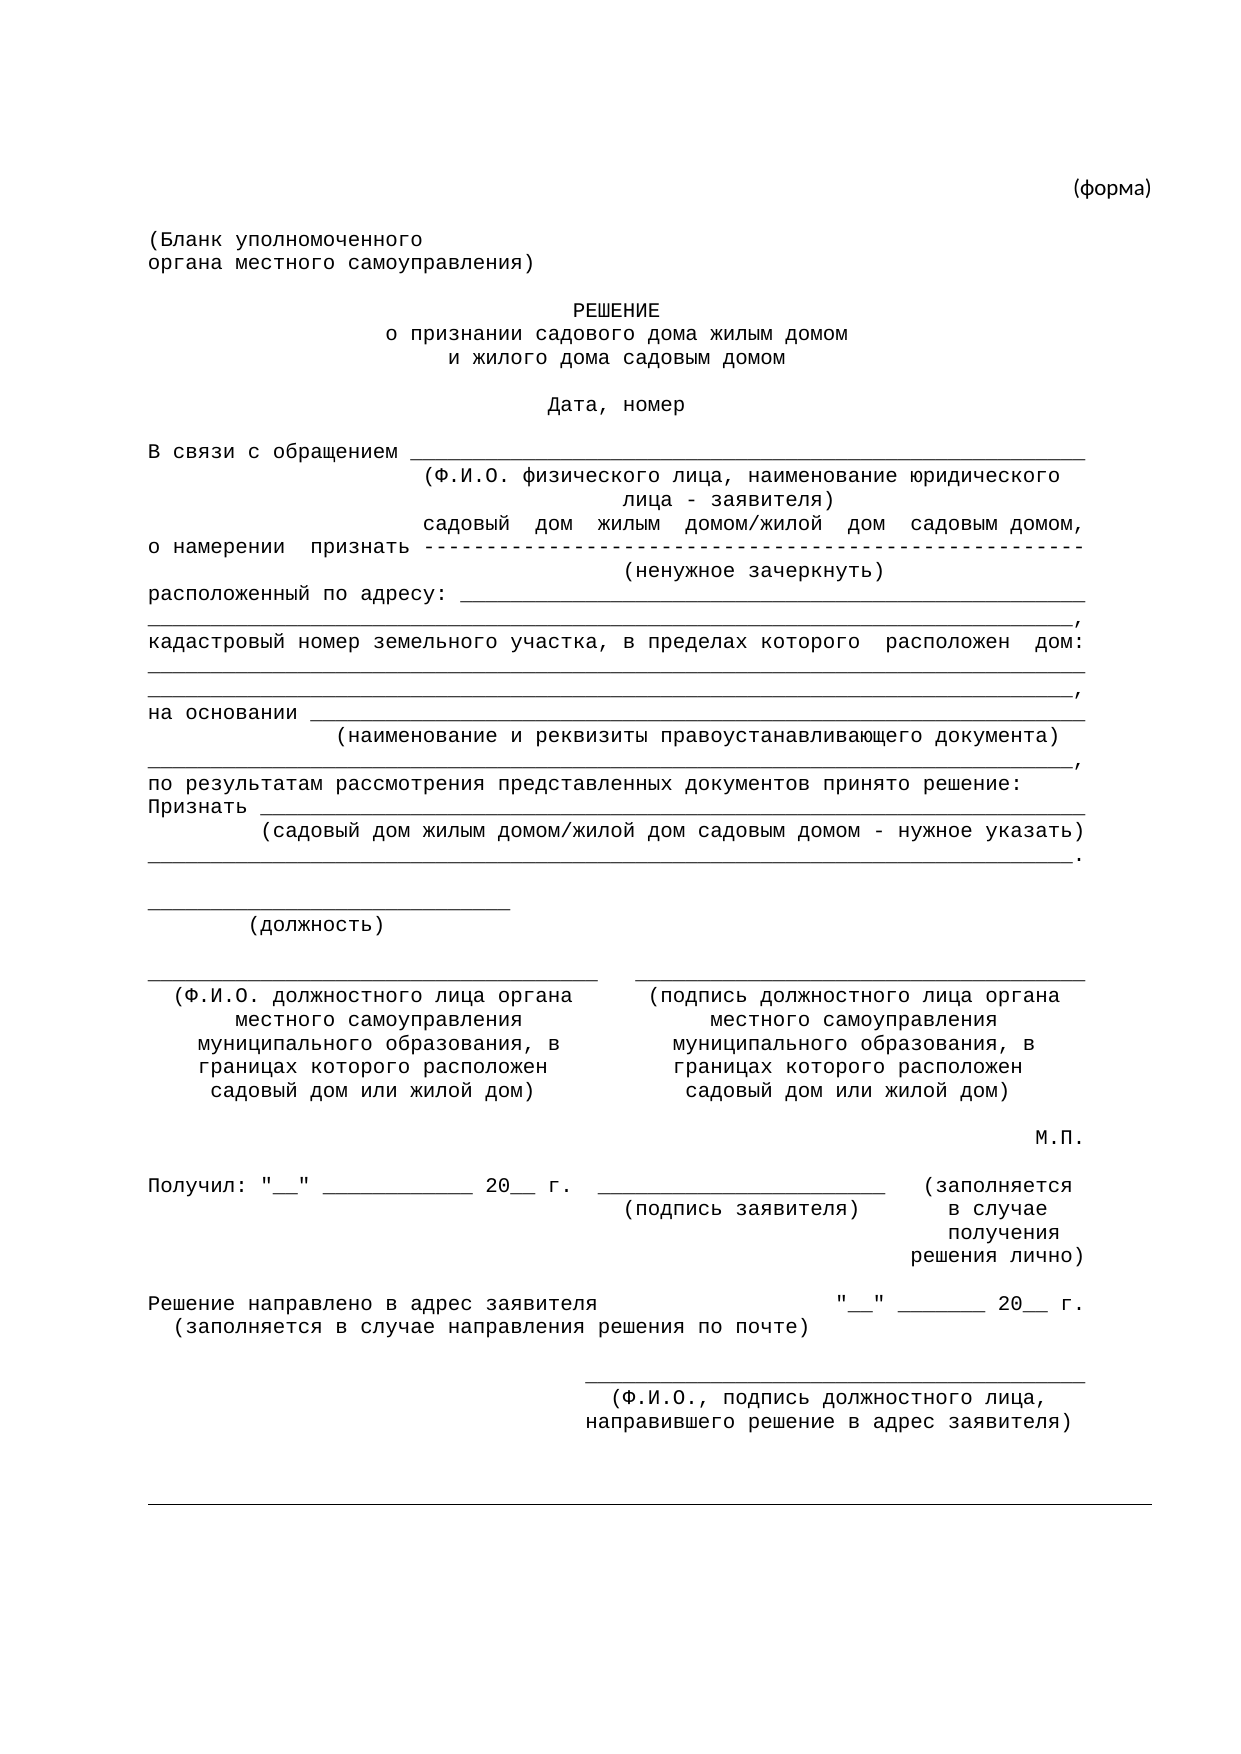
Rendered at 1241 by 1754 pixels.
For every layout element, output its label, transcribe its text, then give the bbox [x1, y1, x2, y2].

text ________________________________________ [148, 1364, 1152, 1387]
text на основании ______________________________________________________________ [148, 702, 1152, 725]
text направившего решение в адрес заявителя) [148, 1411, 1152, 1435]
text о признании садового дома жилым домом [148, 323, 1152, 347]
text Признать __________________________________________________________________ [148, 796, 1152, 820]
text садовый дом жилым домом/жилой дом садовым домом, [148, 512, 1152, 536]
text Дата, номер [148, 394, 1152, 418]
text расположенный по адресу: __________________________________________________ [148, 583, 1152, 607]
text (Бланк уполномоченного [148, 229, 1152, 252]
text __________________________________________________________________________. [148, 843, 1152, 867]
text (подпись заявителя) в случае [148, 1198, 1152, 1222]
text получения [148, 1222, 1152, 1246]
text садовый дом или жилой дом) садовый дом или жилой дом) [148, 1080, 1152, 1104]
text границах которого расположен границах которого расположен [148, 1056, 1152, 1080]
text (форма) [148, 173, 1152, 201]
text органа местного самоуправления) [148, 252, 1152, 276]
text (заполняется в случае направления решения по почте) [148, 1316, 1152, 1340]
text о намерении признать ----------------------------------------------------- [148, 536, 1152, 560]
text кадастровый номер земельного участка, в пределах которого расположен дом: [148, 631, 1152, 654]
text Получил: "__" ____________ 20__ г. _______________________ (заполняется [148, 1174, 1152, 1198]
text Решение направлено в адрес заявителя "__" _______ 20__ г. [148, 1293, 1152, 1316]
text (Ф.И.О. физического лица, наименование юридического [148, 465, 1152, 489]
text местного самоуправления местного самоуправления [148, 1009, 1152, 1033]
text (наименование и реквизиты правоустанавливающего документа) [148, 725, 1152, 749]
text (Ф.И.О., подпись должностного лица, [148, 1387, 1152, 1411]
text _____________________________ [148, 891, 1152, 914]
text решения лично) [148, 1246, 1152, 1269]
text М.П. [148, 1127, 1152, 1151]
text __________________________________________________________________________, [148, 607, 1152, 631]
text (ненужное зачеркнуть) [148, 560, 1152, 583]
text ____________________________________ ____________________________________ [148, 962, 1152, 985]
text (Ф.И.О. должностного лица органа (подпись должностного лица органа [148, 985, 1152, 1009]
text (садовый дом жилым домом/жилой дом садовым домом - нужное указать) [148, 820, 1152, 843]
text В связи с обращением ______________________________________________________ [148, 442, 1152, 465]
text РЕШЕНИЕ [148, 300, 1152, 323]
text по результатам рассмотрения представленных документов принято решение: [148, 773, 1152, 796]
text муниципального образования, в муниципального образования, в [148, 1033, 1152, 1056]
text __________________________________________________________________________, [148, 749, 1152, 773]
text и жилого дома садовым домом [148, 347, 1152, 371]
text __________________________________________________________________________, [148, 678, 1152, 702]
text ___________________________________________________________________________ [148, 654, 1152, 678]
text лица - заявителя) [148, 489, 1152, 512]
text (должность) [148, 914, 1152, 938]
